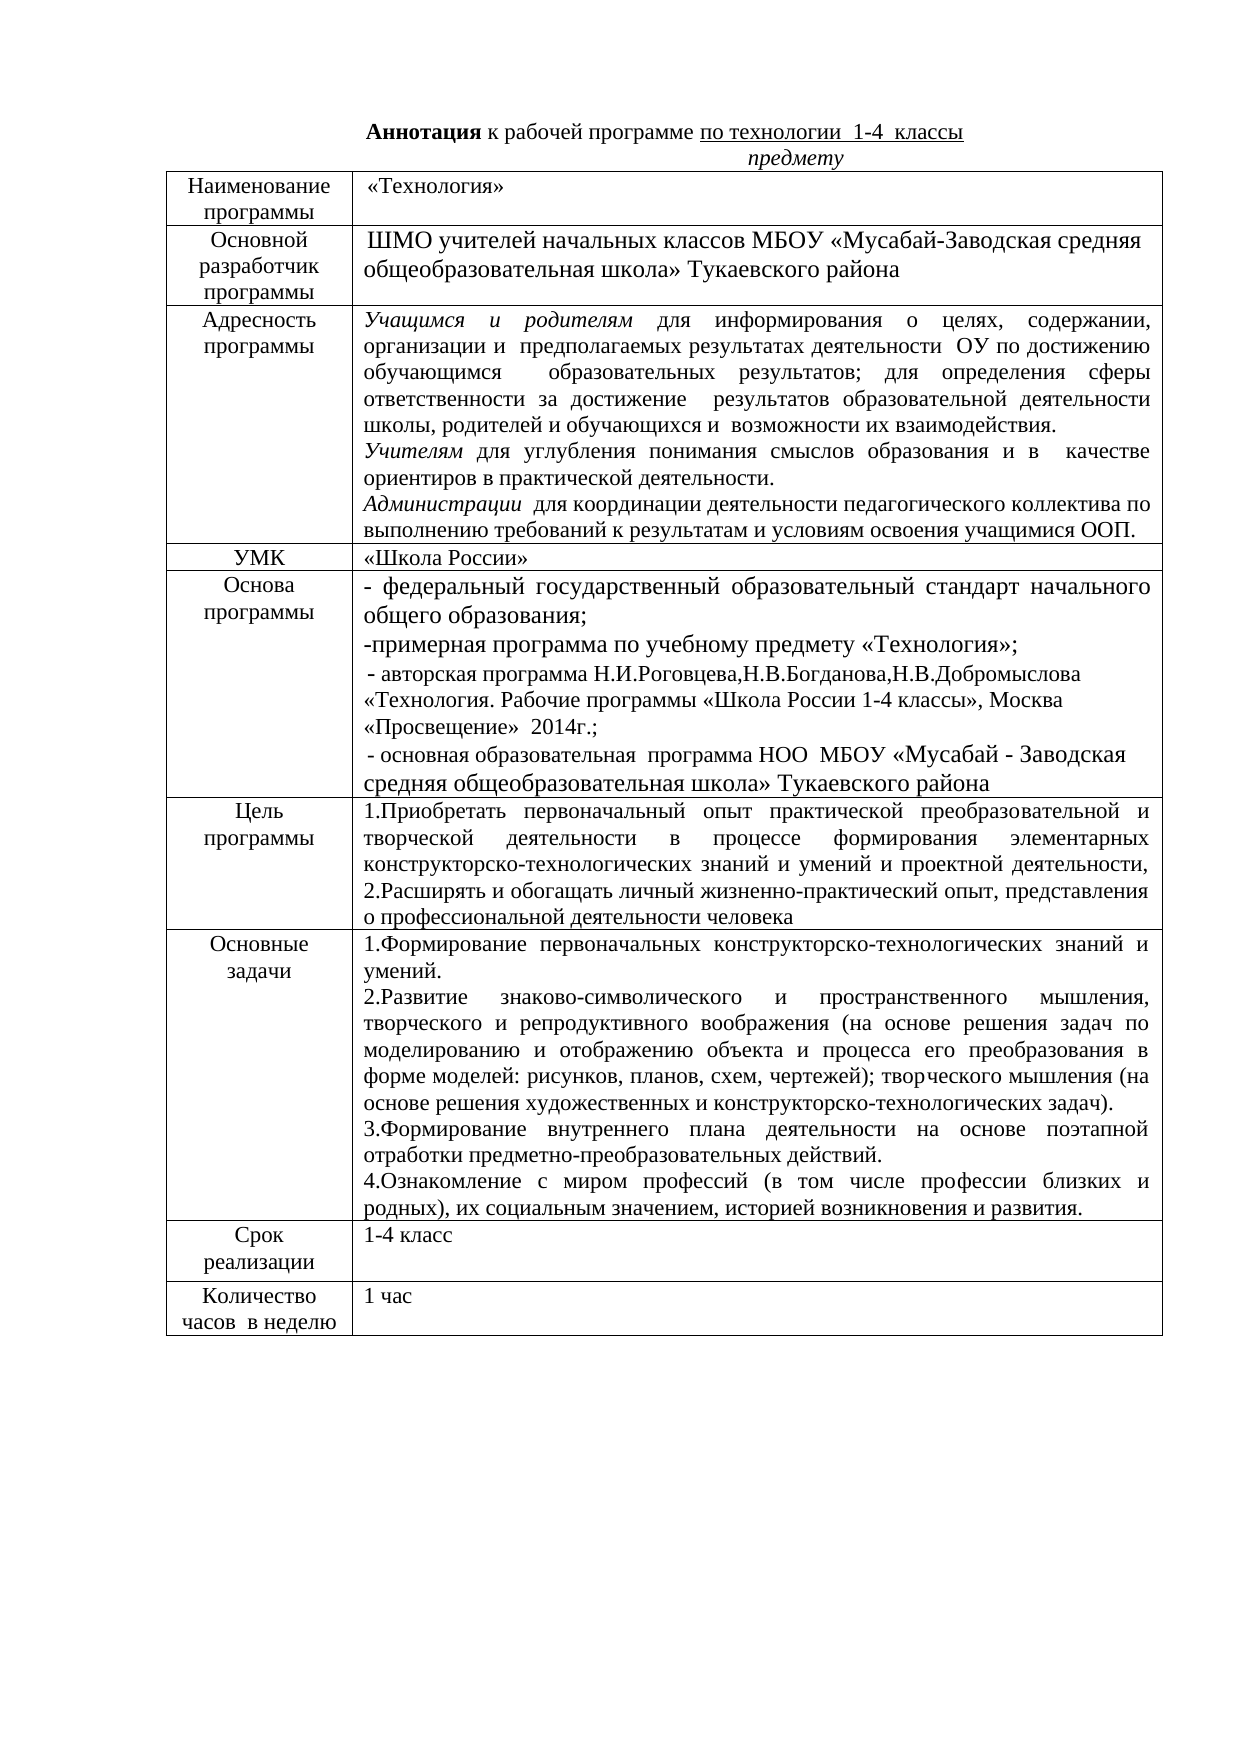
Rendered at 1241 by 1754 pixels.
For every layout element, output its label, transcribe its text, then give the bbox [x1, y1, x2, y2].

table_cell Срок реализации [167, 1221, 352, 1281]
text Аннотация к рабочей программе по технологии 1-4 классы [177, 118, 1152, 144]
table_cell 1 час [353, 1282, 1162, 1334]
table_cell 1.Приобретать первоначальный опыт практической преобразовательной и творческой деятельности в процессе формирования элементарных конструкторско-технологических знаний и умений и проектной деятельности, 2.Расширять и обогащать личный жизненно-практический опыт, представления о профессиональной деятельности человека [353, 798, 1162, 929]
table_cell 1.Формирование первоначальных конструкторско-технологических знаний и умений. 2.Развитие знаково-символического и пространственного мышления, творческого и репродуктивного воображения (на основе решения задач по моделированию и отображению объекта и процесса его преобразования в форме моделей: рисунков, планов, схем, чертежей); творческого мышления (на основе решения художественных и конструкторско-технологических задач). 3.Формирование внутреннего плана деятельности на основе поэтапной отработки предметно-преобразовательных действий. 4.Ознакомление с миром профессий (в том числе профессии близких и родных), их социальным значением, историей возникновения и развития. [353, 930, 1162, 1220]
table_cell ШМО учителей начальных классов МБОУ «Мусабай-Заводская средняя общеобразовательная школа» Тукаевского района [353, 226, 1162, 305]
table_header Наименование программы [167, 172, 352, 224]
table_cell Основной разработчик программы [167, 226, 352, 305]
table_cell - федеральный государственный образовательный стандарт начального общего образования; -примерная программа по учебному предмету «Технология»; - авторская программа Н.И.Роговцева,Н.В.Богданова,Н.В.Добромыслова «Технология. Рабочие программы «Школа России 1-4 классы», Москва «Просвещение» 2014г.; - основная образовательная программа НОО МБОУ «Мусабай - Заводская средняя общеобразовательная школа» Тукаевского района [353, 571, 1162, 797]
table_cell «Школа России» [353, 544, 1162, 570]
text предмету [177, 144, 1152, 171]
table_cell Цель программы [167, 798, 352, 929]
table_cell УМК [167, 544, 352, 570]
table_cell Адресность программы [167, 306, 352, 543]
table_cell Основные задачи [167, 930, 352, 1220]
table_cell Количество часов в неделю [167, 1282, 352, 1334]
table_header «Технология» [353, 172, 1162, 224]
table_cell Учащимся и родителям для информирования о целях, содержании, организации и предполагаемых результатах деятельности ОУ по достижению обучающимся образовательных результатов; для определения сферы ответственности за достижение результатов образовательной деятельности школы, родителей и обучающихся и возможности их взаимодействия. Учителям для углубления понимания смыслов образования и в качестве ориентиров в практической деятельности. Администрации для координации деятельности педагогического коллектива по выполнению требований к результатам и условиям освоения учащимися ООП. [353, 306, 1162, 543]
table_cell Основа программы [167, 571, 352, 797]
table_cell 1-4 класс [353, 1221, 1162, 1281]
